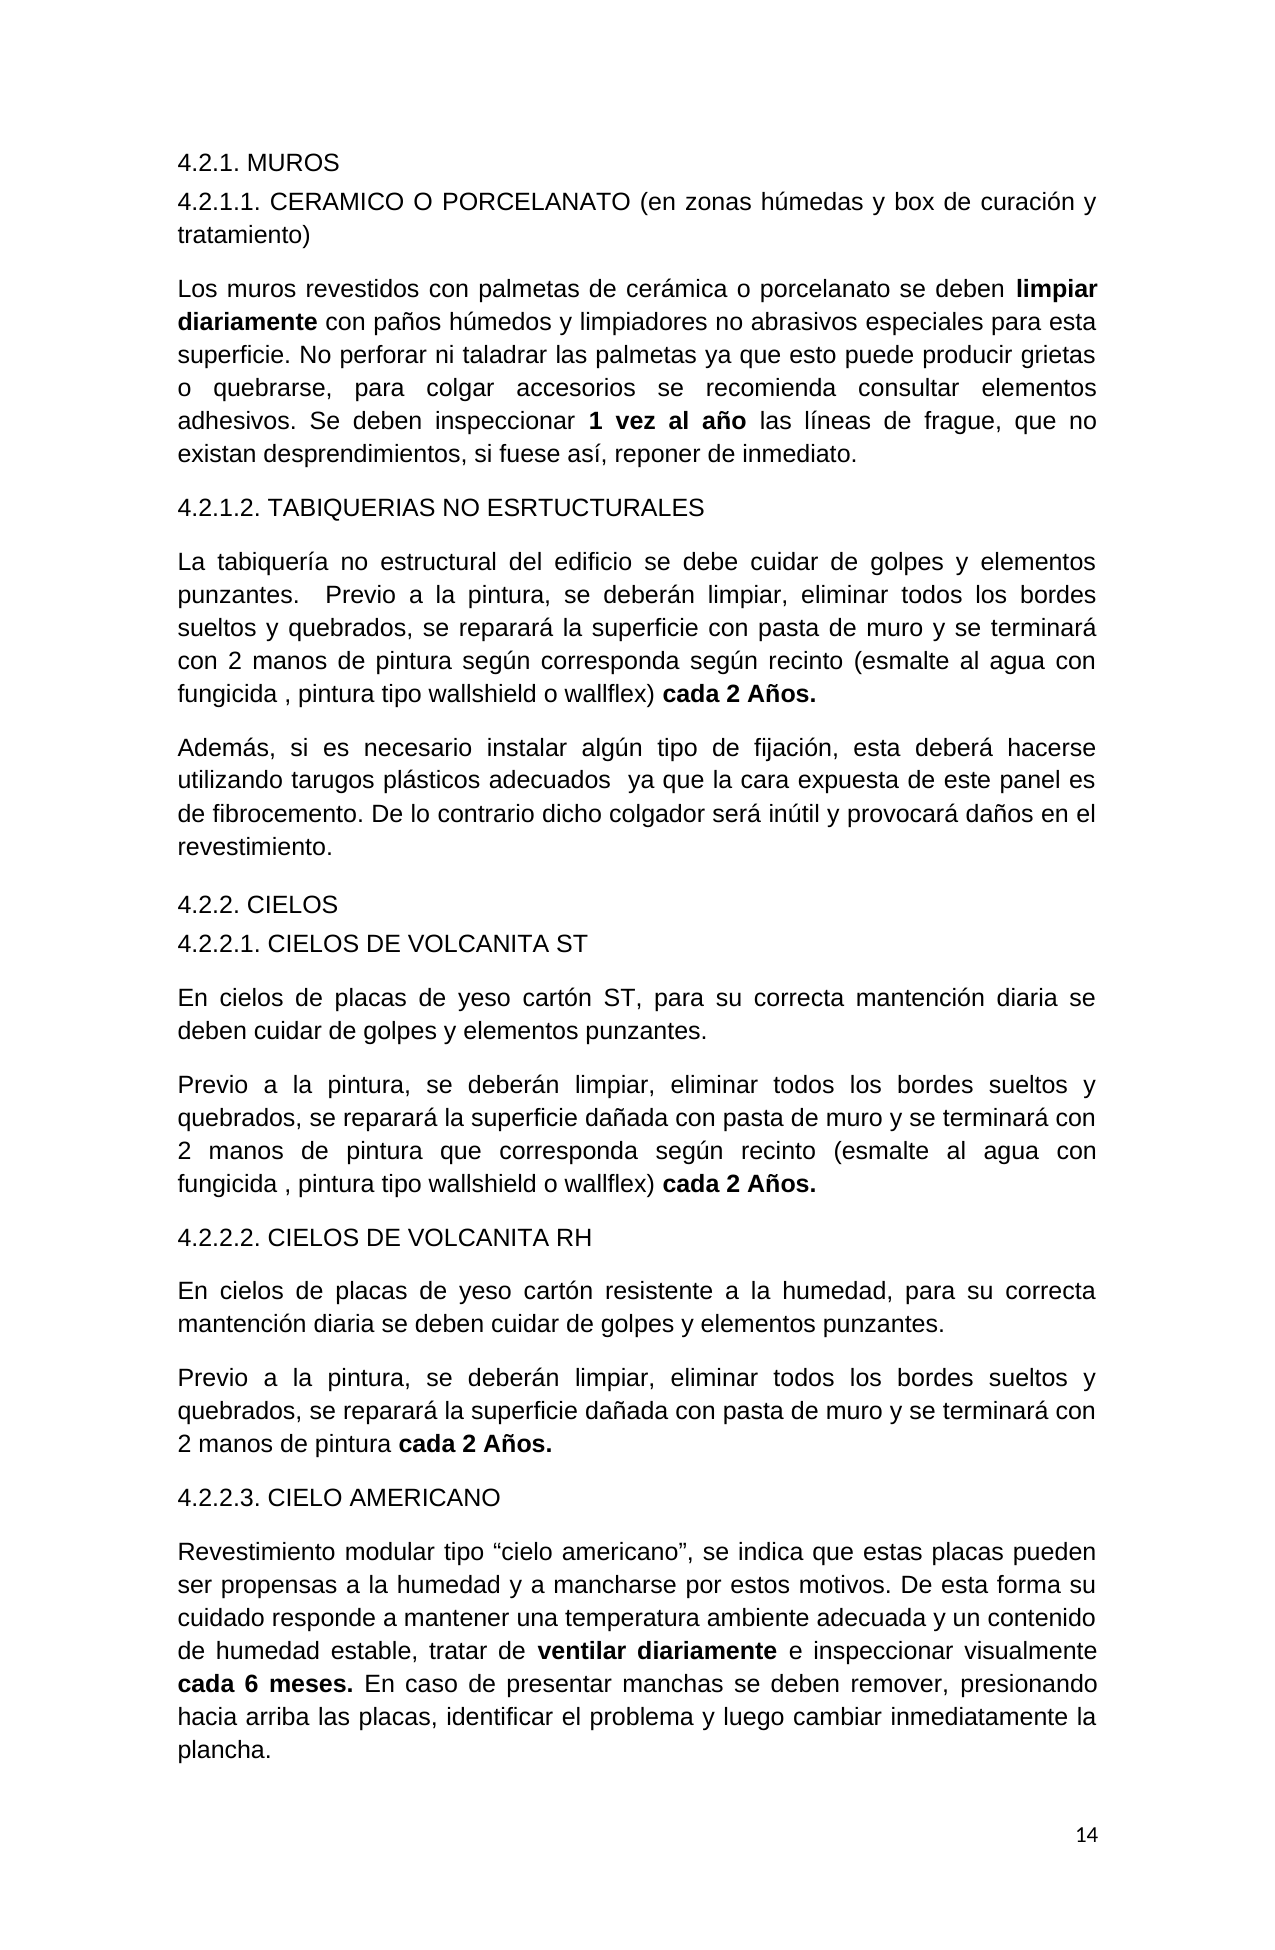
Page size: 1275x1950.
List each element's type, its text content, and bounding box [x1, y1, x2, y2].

list Previo a la pintura, se deberán limpiar, eliminar todos los bordes sueltos y quebrados, se reparará la superficie dañada con pasta de muro y se terminará con 2 manos de pintura que corresponda según recinto (esmalte al agua con fungicida , pintura tipo wallshield o wallflex) cada 2 Años. [177, 1069, 1098, 1197]
list Además, si es necesario instalar algún tipo de fijación, esta deberá hacerse utilizando tarugos plásticos adecuados ya que la cara expuesta de este panel es de fibrocemento. De lo contrario dicho colgador será inútil y provocará daños en el revestimiento. [177, 732, 1098, 860]
list En cielos de placas de yeso cartón ST, para su correcta mantención diaria se deben cuidar de golpes y elementos punzantes. [177, 983, 1098, 1044]
subtitle 4.2.1. MUROS [177, 148, 1098, 176]
list Previo a la pintura, se deberán limpiar, eliminar todos los bordes sueltos y quebrados, se reparará la superficie dañada con pasta de muro y se terminará con 2 manos de pintura cada 2 Años. [177, 1363, 1098, 1458]
subtitle 4.2.2. CIELOS [177, 889, 1098, 918]
text 4.2.2.2. CIELOS DE VOLCANITA RH [177, 1222, 1098, 1251]
list Revestimiento modular tipo “cielo americano”, se indica que estas placas pueden ser propensas a la humedad y a mancharse por estos motivos. De esta forma su cuidado responde a mantener una temperatura ambiente adecuada y un contenido de humedad estable, tratar de ventilar diariamente e inspeccionar visualmente cada 6 meses. En caso de presentar manchas se deben remover, presionando hacia arriba las placas, identificar el problema y luego cambiar inmediatamente la plancha. [177, 1537, 1098, 1764]
text 4.2.2.3. CIELO AMERICANO [177, 1483, 1098, 1512]
text 4.2.1.1. CERAMICO O PORCELANATO (en zonas húmedas y box de curación y tratamiento) [177, 187, 1098, 249]
text 4.2.1.2. TABIQUERIAS NO ESRTUCTURALES [177, 493, 1098, 521]
list La tabiquería no estructural del edificio se debe cuidar de golpes y elementos punzantes. Previo a la pintura, se deberán limpiar, eliminar todos los bordes sueltos y quebrados, se reparará la superficie con pasta de muro y se terminará con 2 manos de pintura según corresponda según recinto (esmalte al agua con fungicida , pintura tipo wallshield o wallflex) cada 2 Años. [177, 547, 1098, 707]
list En cielos de placas de yeso cartón resistente a la humedad, para su correcta mantención diaria se deben cuidar de golpes y elementos punzantes. [177, 1276, 1098, 1338]
text 4.2.2.1. CIELOS DE VOLCANITA ST [177, 929, 1098, 958]
list Los muros revestidos con palmetas de cerámica o porcelanato se deben limpiar diariamente con paños húmedos y limpiadores no abrasivos especiales para esta superficie. No perforar ni taladrar las palmetas ya que esto puede producir grietas o quebrarse, para colgar accesorios se recomienda consultar elementos adhesivos. Se deben inspeccionar 1 vez al año las líneas de frague, que no existan desprendimientos, si fuese así, reponer de inmediato. [177, 274, 1098, 468]
